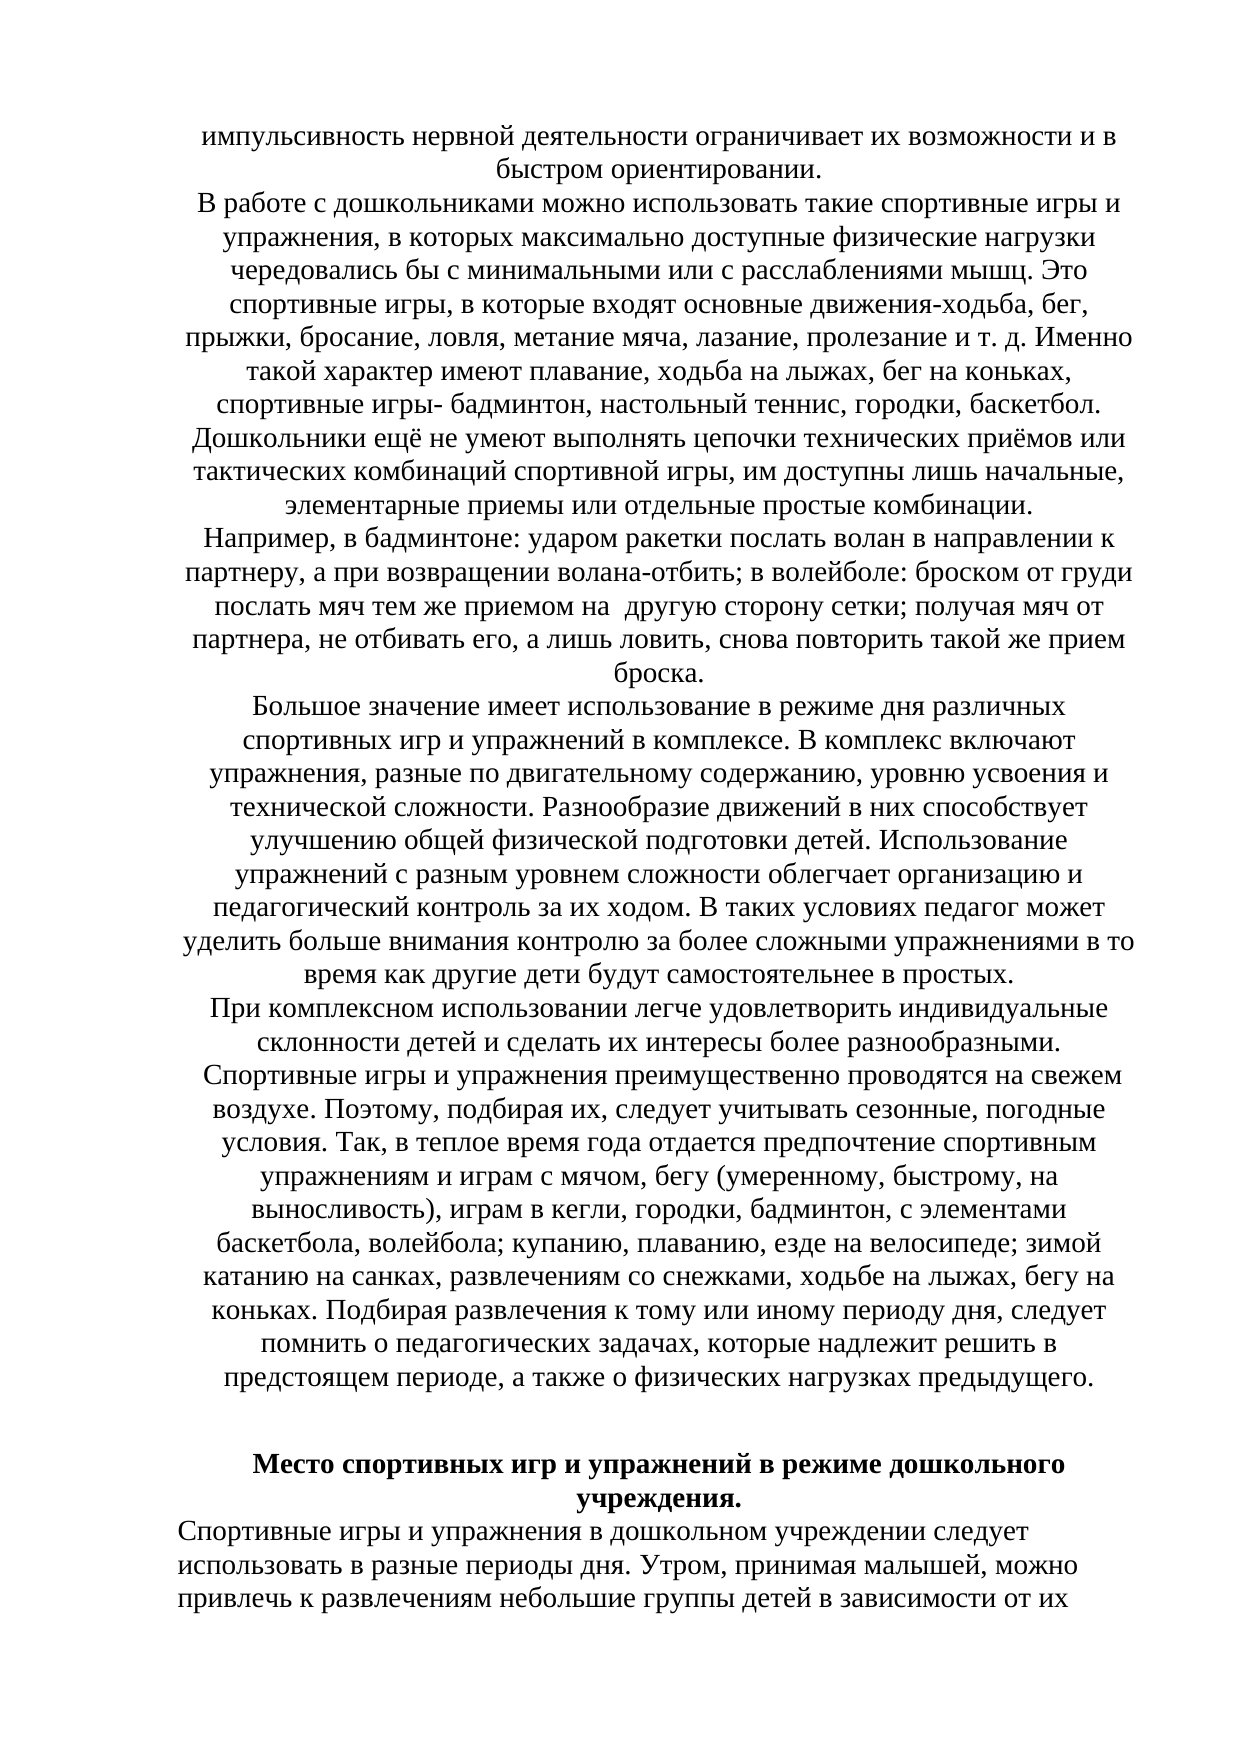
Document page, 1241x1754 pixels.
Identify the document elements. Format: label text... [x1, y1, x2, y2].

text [177, 118, 1141, 1421]
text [177, 1513, 1141, 1614]
text Место спортивных игр и упражнений в режиме дошкольного учреждения. [177, 1446, 1141, 1513]
